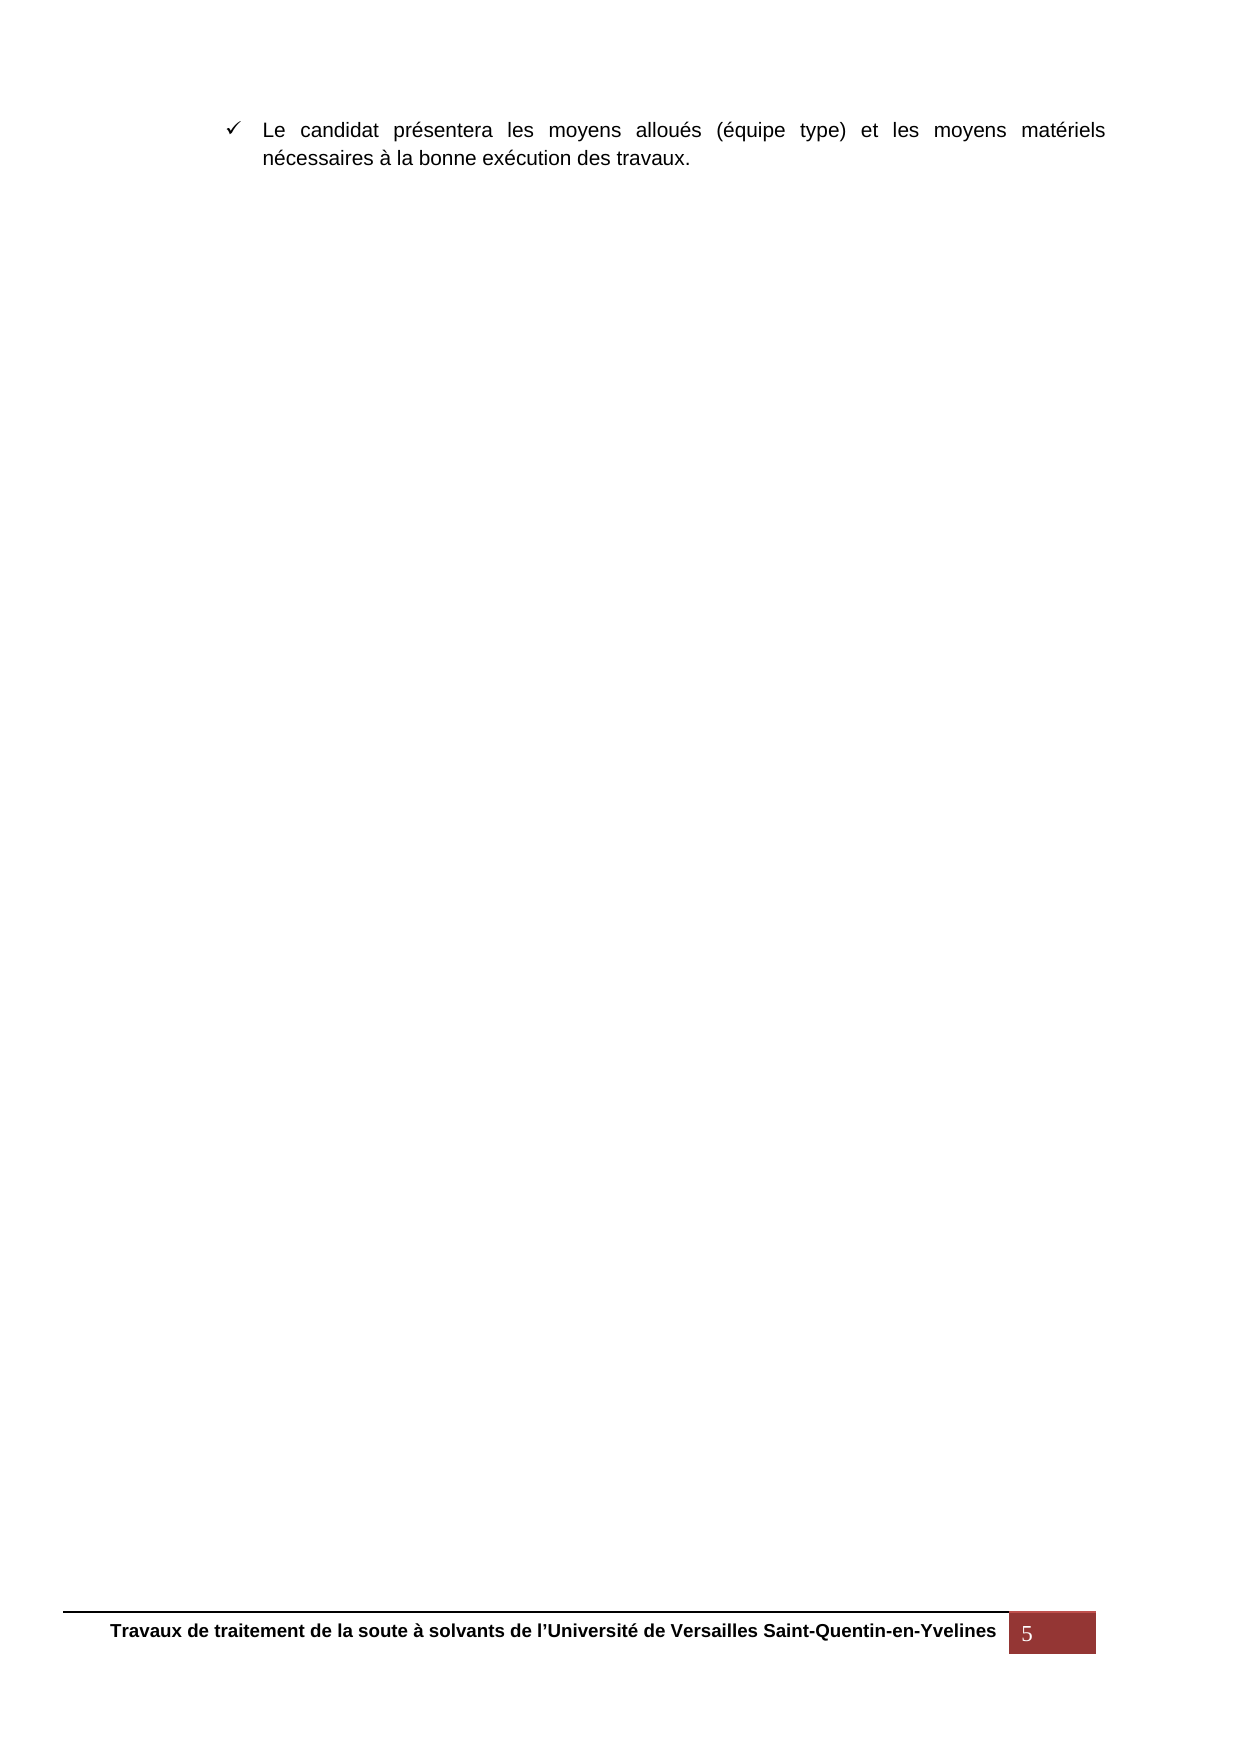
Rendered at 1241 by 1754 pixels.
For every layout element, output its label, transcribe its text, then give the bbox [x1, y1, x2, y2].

list Le candidat présentera les moyens alloués (équipe type) et les moyens matériels nécessaires à la bonne exécution des travaux. [225, 118, 1107, 170]
